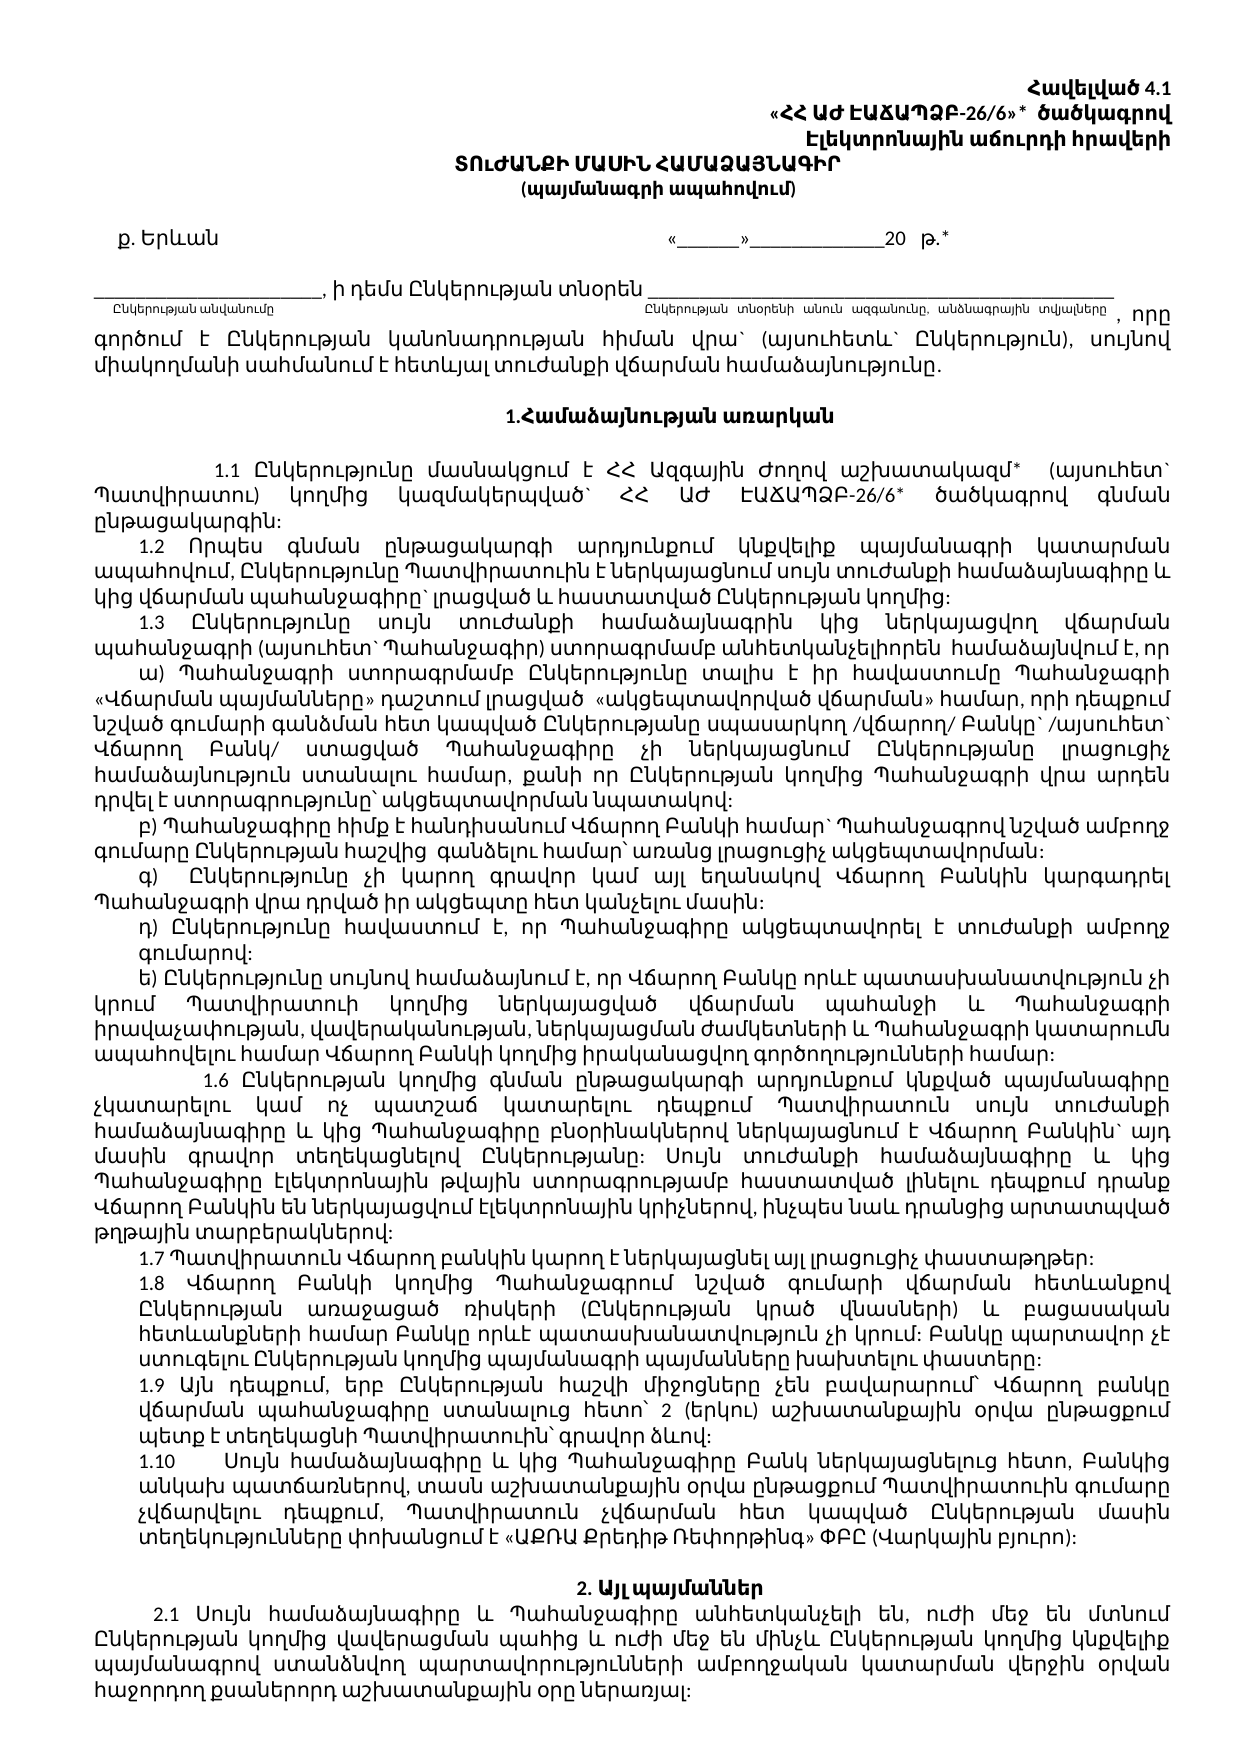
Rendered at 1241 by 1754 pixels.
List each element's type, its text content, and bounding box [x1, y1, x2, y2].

text 1.3 Ընկերությունը սույն տուժանքի համաձայնագրին կից ներկայացվող վճարման պահանջագրի (այսուհետ` Պահանջագիր) ստորագրմամբ անհետկանչելիորեն համաձայնվում է, որ [94, 609, 1171, 660]
text ա) Պահանջագրի ստորագրմամբ Ընկերությունը տալիս է իր հավաստումը Պահանջագրի «Վճարման պայմանները» դաշտում լրացված «ակցեպտավորված վճարման» համար, որի դեպքում նշված գումարի գանձման հետ կապված Ընկերությանը սպասարկող /վճարող/ Բանկը` /այսուհետ` Վճարող Բանկ/ ստացված Պահանջագիրը չի ներկայացնում Ընկերությանը լրացուցիչ համաձայնություն ստանալու համար, քանի որ Ընկերության կողմից Պահանջագրի վրա արդեն դրվել է ստորագրությունը՝ ակցեպտավորման նպատակով: [94, 660, 1171, 813]
text 1.10 Սույն համաձայնագիրը և կից Պահանջագիրը Բանկ ներկայացնելուց հետո, Բանկից անկախ պատճառներով, տասն աշխատանքային օրվա ընթացքում Պատվիրատուին գումարը չվճարվելու դեպքում, Պատվիրատուն չվճարման հետ կապված Ընկերության մասին տեղեկությունները փոխանցում է «ԱՔՌԱ Քրեդիթ Ռեփորթինգ» ՓԲԸ (Վարկային բյուրո): [138, 1448, 1171, 1550]
text 1.2 Որպես գնման ընթացակարգի արդյունքում կնքվելիք պայմանագրի կատարման ապահովում, Ընկերությունը Պատվիրատուին է ներկայացնում սույն տուժանքի համաձայնագիրը և կից վճարման պահանջագիրը` լրացված և հաստատված Ընկերության կողմից: [94, 533, 1171, 609]
text 2.1 Սույն համաձայնագիրը և Պահանջագիրը անհետկանչելի են, ուժի մեջ են մտնում Ընկերության կողմից վավերացման պահից և ուժի մեջ են մինչև Ընկերության կողմից կնքվելիք պայմանագրով ստանձնվող պարտավորությունների ամբողջական կատարման վերջին օրվան հաջորդող քսաներորդ աշխատանքային օրը ներառյալ: [94, 1601, 1171, 1702]
text Հավելված 4.1 [94, 75, 1171, 100]
text 1.8 Վճարող Բանկի կողմից Պահանջագրում նշված գումարի վճարման հետևանքով Ընկերության առաջացած ռիսկերի (Ընկերության կրած վնասների) և բացասական հետևանքների համար Բանկը որևէ պատասխանատվություն չի կրում: Բանկը պարտավոր չէ ստուգելու Ընկերության կողմից պայմանագրի պայմանները խախտելու փաստերը: [138, 1270, 1171, 1372]
text գ) Ընկերությունը չի կարող գրավոր կամ այլ եղանակով Վճարող Բանկին կարգադրել Պահանջագրի վրա դրված իր ակցեպտը հետ կանչելու մասին: [94, 864, 1171, 914]
text ք. Երևան «______»_____________20 թ.* [94, 225, 1171, 250]
text ______________________, ի դեմս Ընկերության տնօրեն _____________________________________________ [94, 276, 1171, 301]
text 1.Համաձայնության առարկան [169, 403, 1171, 428]
text 2. Այլ պայմաններ [169, 1575, 1171, 1601]
text բ) Պահանջագիրը հիմք է հանդիսանում Վճարող Բանկի համար` Պահանջագրով նշված ամբողջ գումարը Ընկերության հաշվից գանձելու համար՝ առանց լրացուցիչ ակցեպտավորման: [94, 813, 1171, 864]
text ե) Ընկերությունը սույնով համաձայնում է, որ Վճարող Բանկը որևէ պատասխանատվություն չի կրում Պատվիրատուի կողմից ներկայացված վճարման պահանջի և Պահանջագրի իրավաչափության, վավերականության, ներկայացման ժամկետների և Պահանջագրի կատարումն ապահովելու համար Վճարող Բանկի կողմից իրականացվող գործողությունների համար: [94, 965, 1171, 1067]
text (պայմանագրի ապահովում) [94, 177, 1171, 199]
text դ) Ընկերությունը հավաստում է, որ Պահանջագիրը ակցեպտավորել է տուժանքի ամբողջ գումարով: [138, 914, 1171, 965]
text 1.9 Այն դեպքում, երբ Ընկերության հաշվի միջոցները չեն բավարարում՝ Վճարող բանկը վճարման պահանջագիրը ստանալուց հետո՝ 2 (երկու) աշխատանքային օրվա ընթացքում պետք է տեղեկացնի Պատվիրատուին՝ գրավոր ձևով: [138, 1372, 1171, 1448]
text 1.7 Պատվիրատուն Վճարող բանկին կարող է ներկայացնել այլ լրացուցիչ փաստաթղթեր: [138, 1245, 1171, 1270]
text «ՀՀ ԱԺ ԷԱՃԱՊՁԲ-26/6»* ծածկագրով [94, 100, 1171, 126]
text 1.1 Ընկերությունը մասնակցում է ՀՀ Ազգային Ժողով աշխատակազմ* (այսուհետ` Պատվիրատու) կողմից կազմակերպված` ՀՀ ԱԺ ԷԱՃԱՊՁԲ-26/6* ծածկագրով գնման ընթացակարգին: [94, 457, 1171, 533]
text ՏՈւԺԱՆՔԻ ՄԱՍԻՆ ՀԱՄԱՁԱՅՆԱԳԻՐ [94, 151, 1171, 177]
text 1.6 Ընկերության կողմից գնման ընթացակարգի արդյունքում կնքված պայմանագիրը չկատարելու կամ ոչ պատշաճ կատարելու դեպքում Պատվիրատուն սույն տուժանքի համաձայնագիրը և կից Պահանջագիրը բնօրինակներով ներկայացնում է Վճարող Բանկին` այդ մասին գրավոր տեղեկացնելով Ընկերությանը: Սույն տուժանքի համաձայնագիրը և կից Պահանջագիրը էլեկտրոնային թվային ստորագրությամբ հաստատված լինելու դեպքում դրանք Վճարող Բանկին են ներկայացվում էլեկտրոնային կրիչներով, ինչպես նաև դրանցից արտատպված թղթային տարբերակներով: [94, 1067, 1171, 1245]
text Ընկերության անվանումը Ընկերության տնօրենի անուն ազգանունը, անձնագրային տվյալները , որը գործում է Ընկերության կանոնադրության հիման վրա` (այսուհետև` Ընկերություն), սույնով միակողմանի սահմանում է հետևյալ տուժանքի վճարման համաձայնությունը. [94, 301, 1171, 377]
text Էլեկտրոնային աճուրդի հրավերի [94, 126, 1171, 151]
